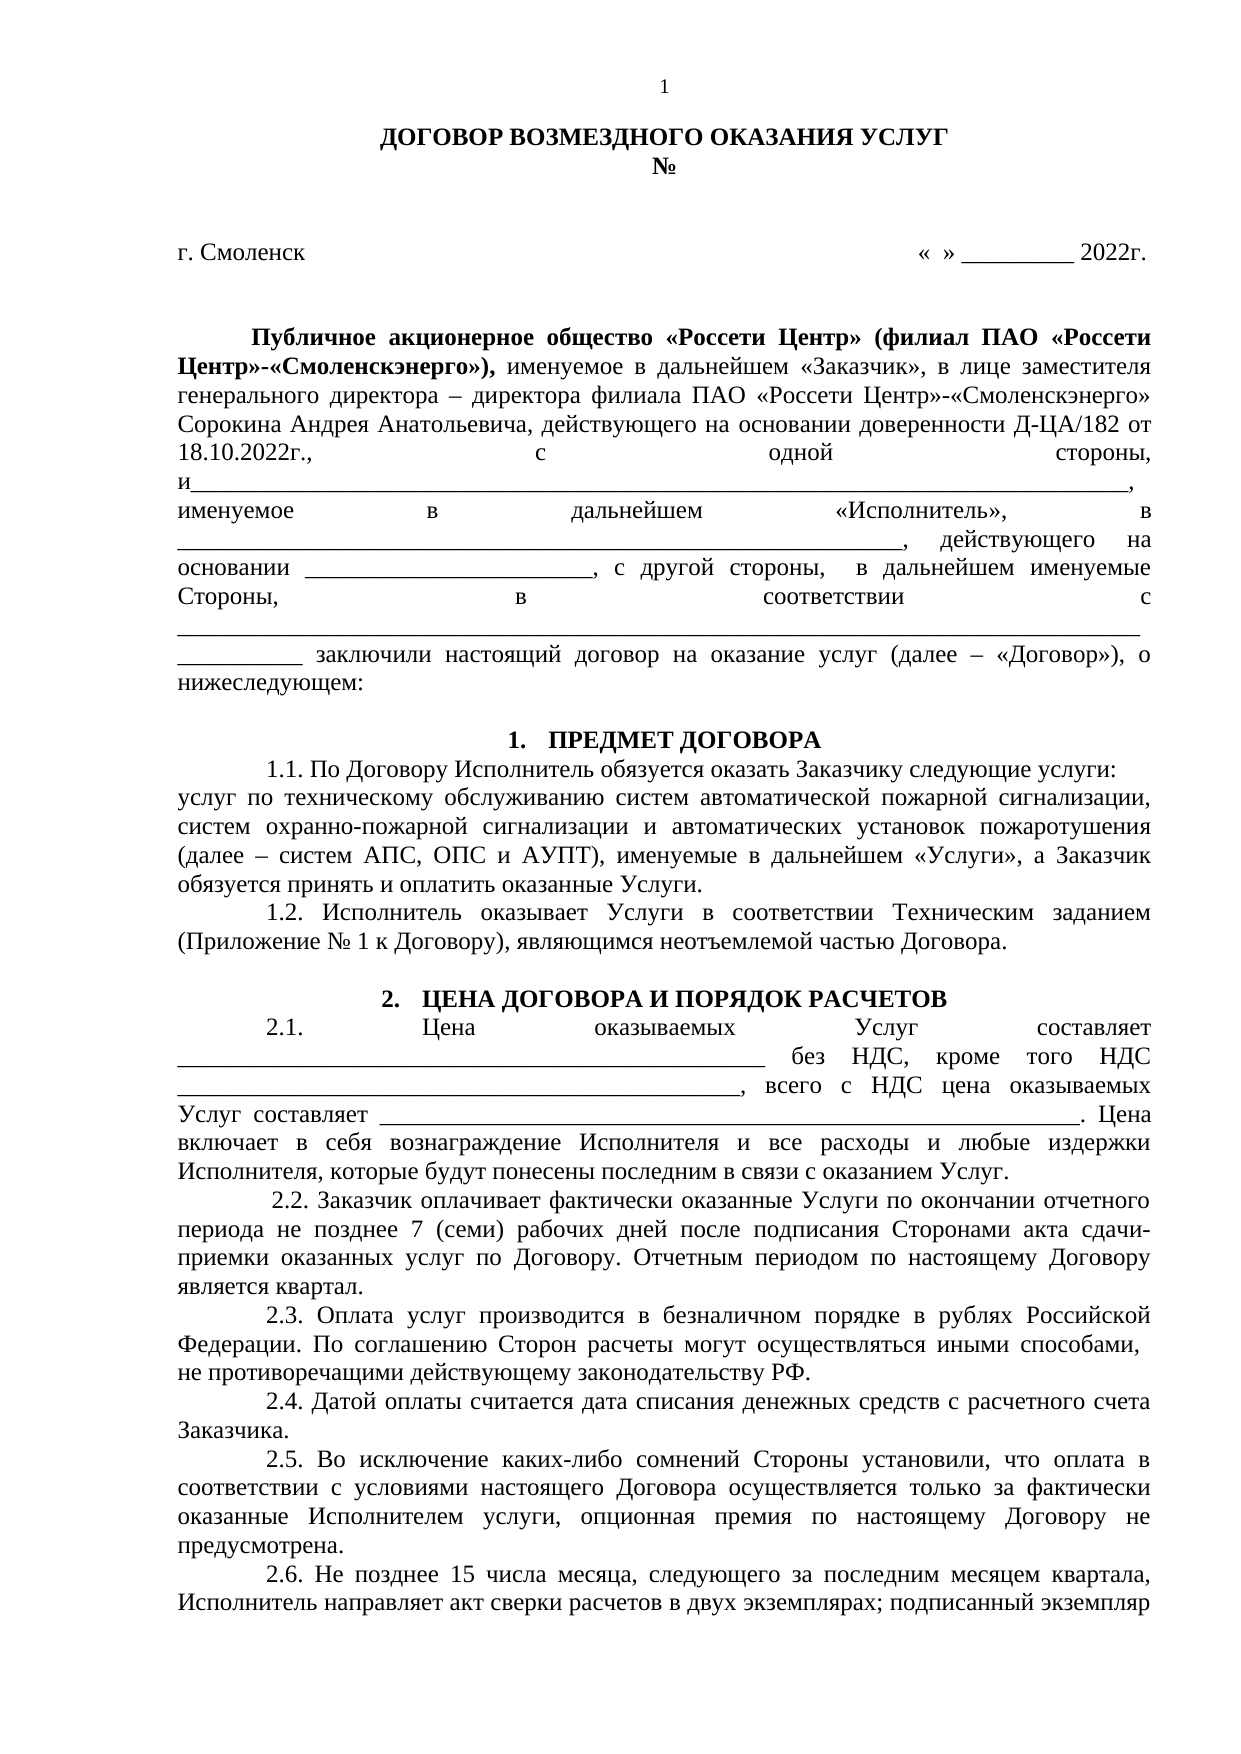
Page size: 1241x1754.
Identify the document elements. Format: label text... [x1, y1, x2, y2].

text Договор ВОЗМЕЗДНОГО ОКАЗАНИЯ услуг [177, 122, 1152, 151]
text 2.5. Во исключение каких-либо сомнений Стороны установили, что оплата в соответствии с условиями настоящего Договора осуществляется только за фактически оказанные Исполнителем услуги, опционная премия по настоящему Договору не предусмотрена. [177, 1444, 1152, 1559]
text услуг по техническому обслуживанию систем автоматической пожарной сигнализации, систем охранно-пожарной сигнализации и автоматических установок пожаротушения (далее – систем АПС, ОПС и АУПТ), именуемые в дальнейшем «Услуги», а Заказчик обязуется принять и оплатить оказанные Услуги. [177, 782, 1152, 897]
text № [177, 151, 1152, 179]
text 1.2. Исполнитель оказывает Услуги в соответствии Техническим заданием (Приложение № 1 к Договору), являющимся неотъемлемой частью Договора. [177, 897, 1152, 955]
text 2.2. Заказчик оплачивает фактически оказанные Услуги по окончании отчетного периода не позднее 7 (семи) рабочих дней после подписания Сторонами акта сдачи-приемки оказанных услуг по Договору. Отчетным периодом по настоящему Договору является квартал. [177, 1185, 1152, 1300]
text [177, 1559, 1152, 1616]
text Публичное акционерное общество «Россети Центр» (филиал ПАО «Россети Центр»-«Смоленскэнерго»), именуемое в дальнейшем «Заказчик», в лице заместителя генерального директора – директора филиала ПАО «Россети Центр»-«Смоленскэнерго» Сорокина Андрея Анатольевича, действующего на основании доверенности Д-ЦА/182 от 18.10.2022г., с одной стороны, и___________________________________________________________________________, именуемое в дальнейшем «Исполнитель», в __________________________________________________________, действующего на основании _______________________, с другой стороны, в дальнейшем именуемые Стороны, в соответствии с _______________________________________________________________________________________ заключили настоящий договор на оказание услуг (далее – «Договор»), о нижеследующем: [177, 322, 1152, 696]
text г. Смоленск « » _________ 2022г. [177, 237, 1152, 266]
list Предмет договора [177, 725, 1152, 754]
text 2.1. Цена оказываемых Услуг составляет _______________________________________________ без НДС, кроме того НДС _____________________________________________, всего с НДС цена оказываемых Услуг составляет ________________________________________________________. Цена включает в себя вознаграждение Исполнителя и все расходы и любые издержки Исполнителя, которые будут понесены последним в связи с оказанием Услуг. [177, 1012, 1152, 1185]
text 2.4. Датой оплаты считается дата списания денежных средств с расчетного счета Заказчика. [177, 1386, 1152, 1444]
text 2.3. Оплата услуг производится в безналичном порядке в рублях Российской Федерации. По соглашению Сторон расчеты могут осуществляться иными способами, не противоречащими действующему законодательству РФ. [177, 1300, 1152, 1386]
list Цена договора и порядок расчетов [177, 984, 1152, 1012]
text 1.1. По Договору Исполнитель обязуется оказать Заказчику следующие услуги: [177, 754, 1152, 782]
